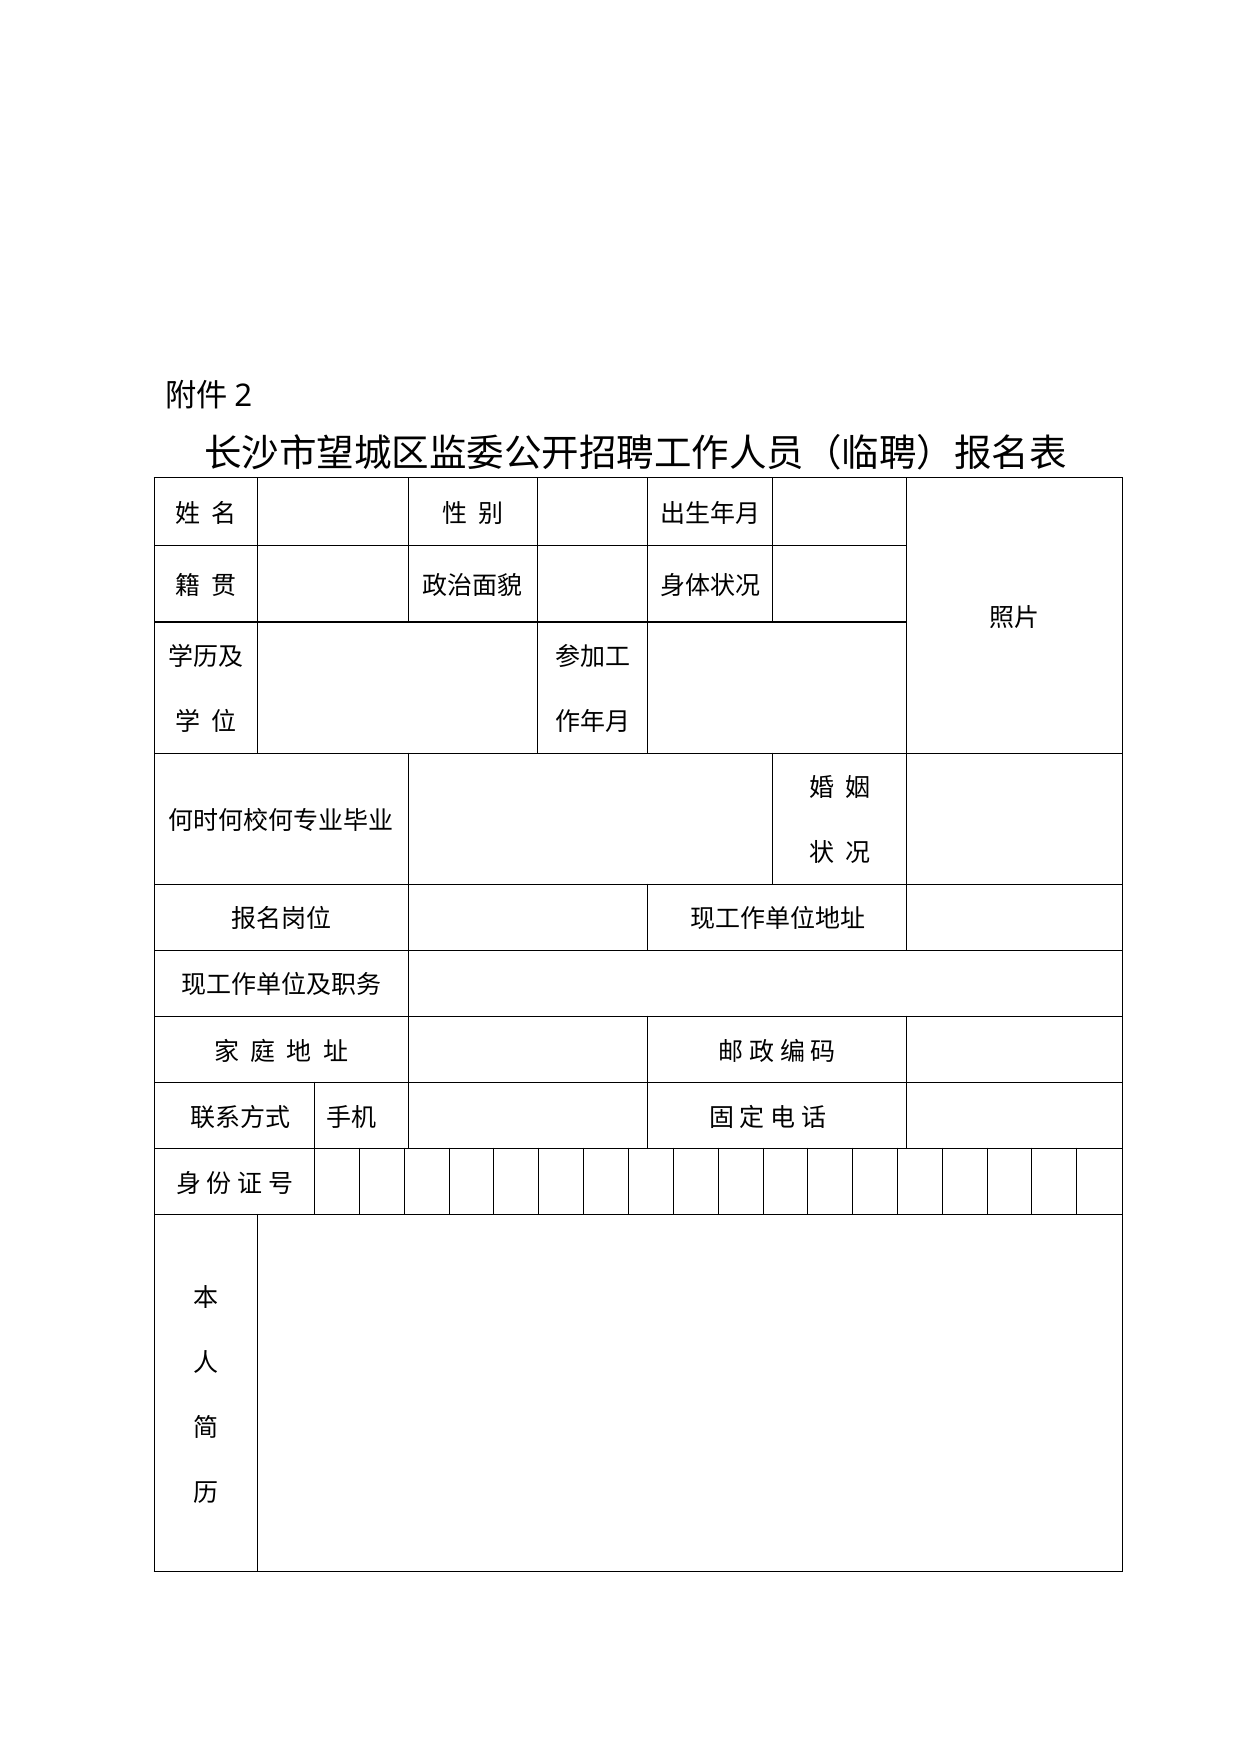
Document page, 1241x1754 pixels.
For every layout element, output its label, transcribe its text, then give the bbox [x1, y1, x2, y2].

table_header 姓 名 [155, 478, 257, 545]
table_cell [258, 546, 408, 621]
table_cell [409, 1017, 647, 1082]
table_cell 联系方式 [155, 1083, 314, 1148]
table_cell [405, 1149, 449, 1214]
table_cell [409, 1083, 647, 1148]
table_cell 现工作单位地址 [648, 885, 906, 949]
table_cell [450, 1149, 493, 1214]
table_cell [538, 546, 647, 621]
table_cell [907, 1017, 1122, 1082]
table_cell [648, 623, 906, 752]
table_cell [360, 1149, 404, 1214]
table_cell 现工作单位及职务 [155, 951, 408, 1016]
table_cell [764, 1149, 807, 1214]
table_cell 学历及 学 位 [155, 623, 257, 752]
table_cell 政治面貌 [409, 546, 537, 621]
text 长沙市望城区监委公开招聘工作人员（临聘）报名表 [165, 425, 1087, 477]
table_header 性 别 [409, 478, 537, 545]
table_cell [629, 1149, 673, 1214]
table_cell 报名岗位 [155, 885, 408, 949]
table_cell [907, 754, 1122, 883]
table_cell [907, 885, 1122, 949]
table_header [258, 478, 408, 545]
table_cell [1077, 1149, 1122, 1214]
table_cell [409, 885, 647, 949]
table_cell [988, 1149, 1031, 1214]
table_cell [409, 951, 1122, 1016]
table_cell [409, 754, 772, 883]
table_cell [808, 1149, 852, 1214]
table_cell 参加工 作年月 [538, 623, 647, 752]
table_cell [943, 1149, 987, 1214]
table_header [773, 478, 906, 545]
table_cell [719, 1149, 763, 1214]
table_cell 籍 贯 [155, 546, 257, 621]
table_cell [258, 1215, 1122, 1571]
table_cell [853, 1149, 897, 1214]
table_cell 何时何校何专业毕业 [155, 754, 408, 883]
text 附件2 [165, 360, 1087, 425]
table_cell 身体状况 [648, 546, 772, 621]
table_cell 家 庭 地 址 [155, 1017, 408, 1082]
table_cell [258, 623, 537, 752]
table_cell [494, 1149, 538, 1214]
table_cell 本 人 简 历 [155, 1215, 257, 1571]
table_header 出生年月 [648, 478, 772, 545]
table_cell [584, 1149, 628, 1214]
table_cell [674, 1149, 718, 1214]
table_cell [898, 1149, 942, 1214]
table_cell [315, 1149, 359, 1214]
table_cell [773, 546, 906, 621]
table_header 照片 [907, 478, 1122, 752]
table_cell [907, 1083, 1122, 1148]
table_cell 婚 姻 状 况 [773, 754, 906, 883]
table_cell 邮 政 编 码 [648, 1017, 906, 1082]
table_cell 手机 [315, 1083, 408, 1148]
table_cell 身 份 证 号 [155, 1149, 314, 1214]
table_cell [1032, 1149, 1076, 1214]
table_header [538, 478, 647, 545]
table_cell [539, 1149, 583, 1214]
table_cell 固 定 电 话 [648, 1083, 906, 1148]
